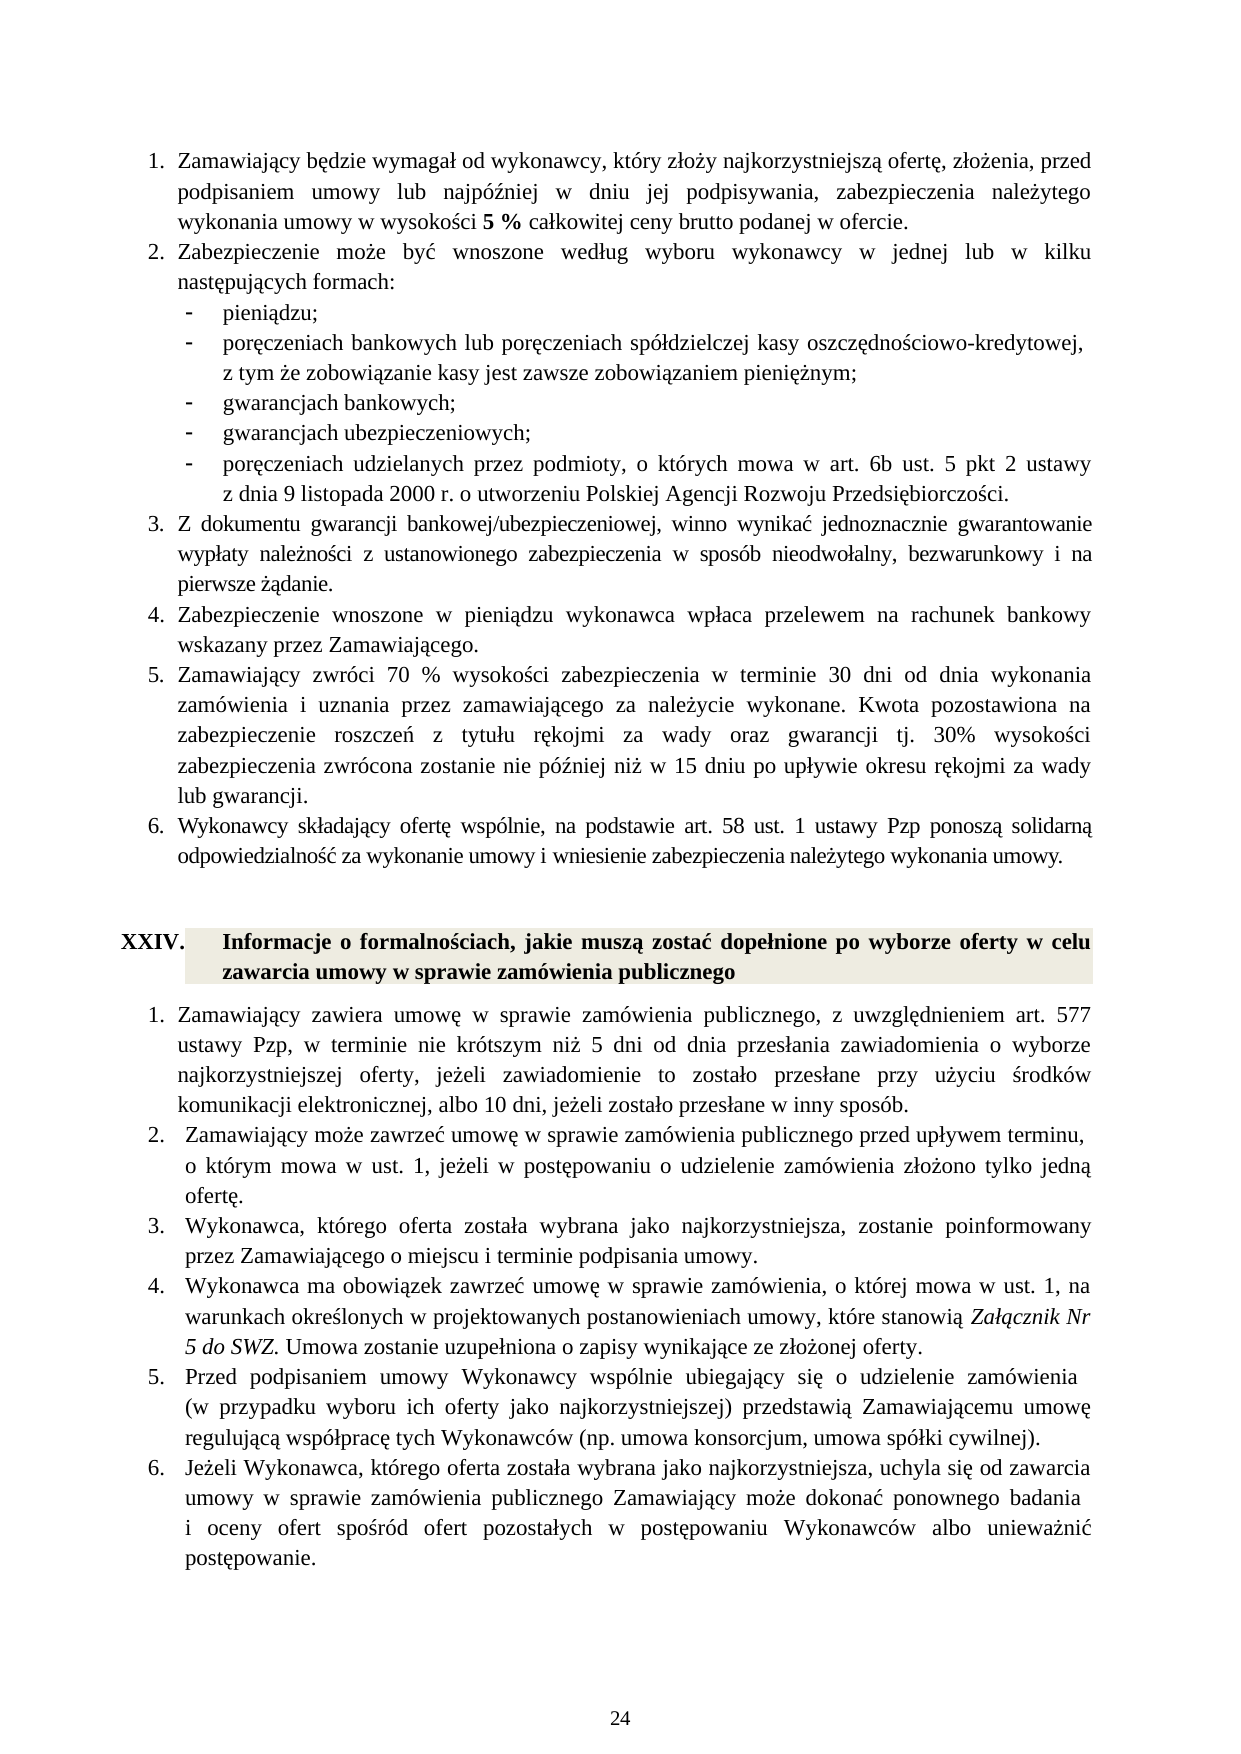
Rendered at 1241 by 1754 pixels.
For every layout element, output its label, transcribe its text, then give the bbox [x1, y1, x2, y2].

list poręczeniach bankowych lub poręczeniach spółdzielczej kasy oszczędnościowo-kredytowej, z tym że zobowiązanie kasy jest zawsze zobowiązaniem pieniężnym; [185, 329, 1093, 385]
list Zamawiający zawiera umowę w sprawie zamówienia publicznego, z uwzględnieniem art. 577 ustawy Pzp, w terminie nie krótszym niż 5 dni od dnia przesłania zawiadomienia o wyborze najkorzystniejszej oferty, jeżeli zawiadomienie to zostało przesłane przy użyciu środków komunikacji elektronicznej, albo 10 dni, jeżeli zostało przesłane w inny sposób. [148, 1001, 1093, 1118]
list poręczeniach udzielanych przez podmioty, o których mowa w art. 6b ust. 5 pkt 2 ustawy z dnia 9 listopada 2000 r. o utworzeniu Polskiej Agencji Rozwoju Przedsiębiorczości. [185, 450, 1093, 506]
list Zabezpieczenie wnoszone w pieniądzu wykonawca wpłaca przelewem na rachunek bankowy wskazany przez Zamawiającego. [148, 601, 1093, 657]
list Zamawiający zwróci 70 % wysokości zabezpieczenia w terminie 30 dni od dnia wykonania zamówienia i uznania przez zamawiającego za należycie wykonane. Kwota pozostawiona na zabezpieczenie roszczeń z tytułu rękojmi za wady oraz gwarancji tj. 30% wysokości zabezpieczenia zwrócona zostanie nie później niż w 15 dniu po upływie okresu rękojmi za wady lub gwarancji. [148, 661, 1093, 808]
list Wykonawca ma obowiązek zawrzeć umowę w sprawie zamówienia, o której mowa w ust. 1, na warunkach określonych w projektowanych postanowieniach umowy, które stanowią Załącznik Nr 5 do SWZ. Umowa zostanie uzupełniona o zapisy wynikające ze złożonej oferty. [148, 1273, 1093, 1359]
list gwarancjach ubezpieczeniowych; [185, 419, 1093, 446]
list pieniądzu; [185, 299, 1093, 325]
list Przed podpisaniem umowy Wykonawcy wspólnie ubiegający się o udzielenie zamówienia (w przypadku wyboru ich oferty jako najkorzystniejszej) przedstawią Zamawiającemu umowę regulującą współpracę tych Wykonawców (np. umowa konsorcjum, umowa spółki cywilnej). [148, 1363, 1093, 1450]
list Informacje o formalnościach, jakie muszą zostać dopełnione po wyborze oferty w celu zawarcia umowy w sprawie zamówienia publicznego [185, 928, 1093, 984]
list gwarancjach bankowych; [185, 389, 1093, 416]
list Wykonawca, którego oferta została wybrana jako najkorzystniejsza, zostanie poinformowany przez Zamawiającego o miejscu i terminie podpisania umowy. [148, 1212, 1093, 1269]
list Jeżeli Wykonawca, którego oferta została wybrana jako najkorzystniejsza, uchyla się od zawarcia umowy w sprawie zamówienia publicznego Zamawiający może dokonać ponownego badania i oceny ofert spośród ofert pozostałych w postępowaniu Wykonawców albo unieważnić postępowanie. [148, 1454, 1093, 1571]
list Zamawiający może zawrzeć umowę w sprawie zamówienia publicznego przed upływem terminu, o którym mowa w ust. 1, jeżeli w postępowaniu o udzielenie zamówienia złożono tylko jedną ofertę. [148, 1122, 1093, 1208]
list Z dokumentu gwarancji bankowej/ubezpieczeniowej, winno wynikać jednoznacznie gwarantowanie wypłaty należności z ustanowionego zabezpieczenia w sposób nieodwołalny, bezwarunkowy i na pierwsze żądanie. [148, 510, 1093, 597]
list Wykonawcy składający ofertę wspólnie, na podstawie art. 58 ust. 1 ustawy Pzp ponoszą solidarną odpowiedzialność za wykonanie umowy i wniesienie zabezpieczenia należytego wykonania umowy. [148, 812, 1093, 869]
list Zamawiający będzie wymagał od wykonawcy, który złoży najkorzystniejszą ofertę, złożenia, przed podpisaniem umowy lub najpóźniej w dniu jej podpisywania, zabezpieczenia należytego wykonania umowy w wysokości 5 % całkowitej ceny brutto podanej w ofercie. [148, 148, 1093, 234]
list Zabezpieczenie może być wnoszone według wyboru wykonawcy w jednej lub w kilku następujących formach: [148, 238, 1093, 295]
